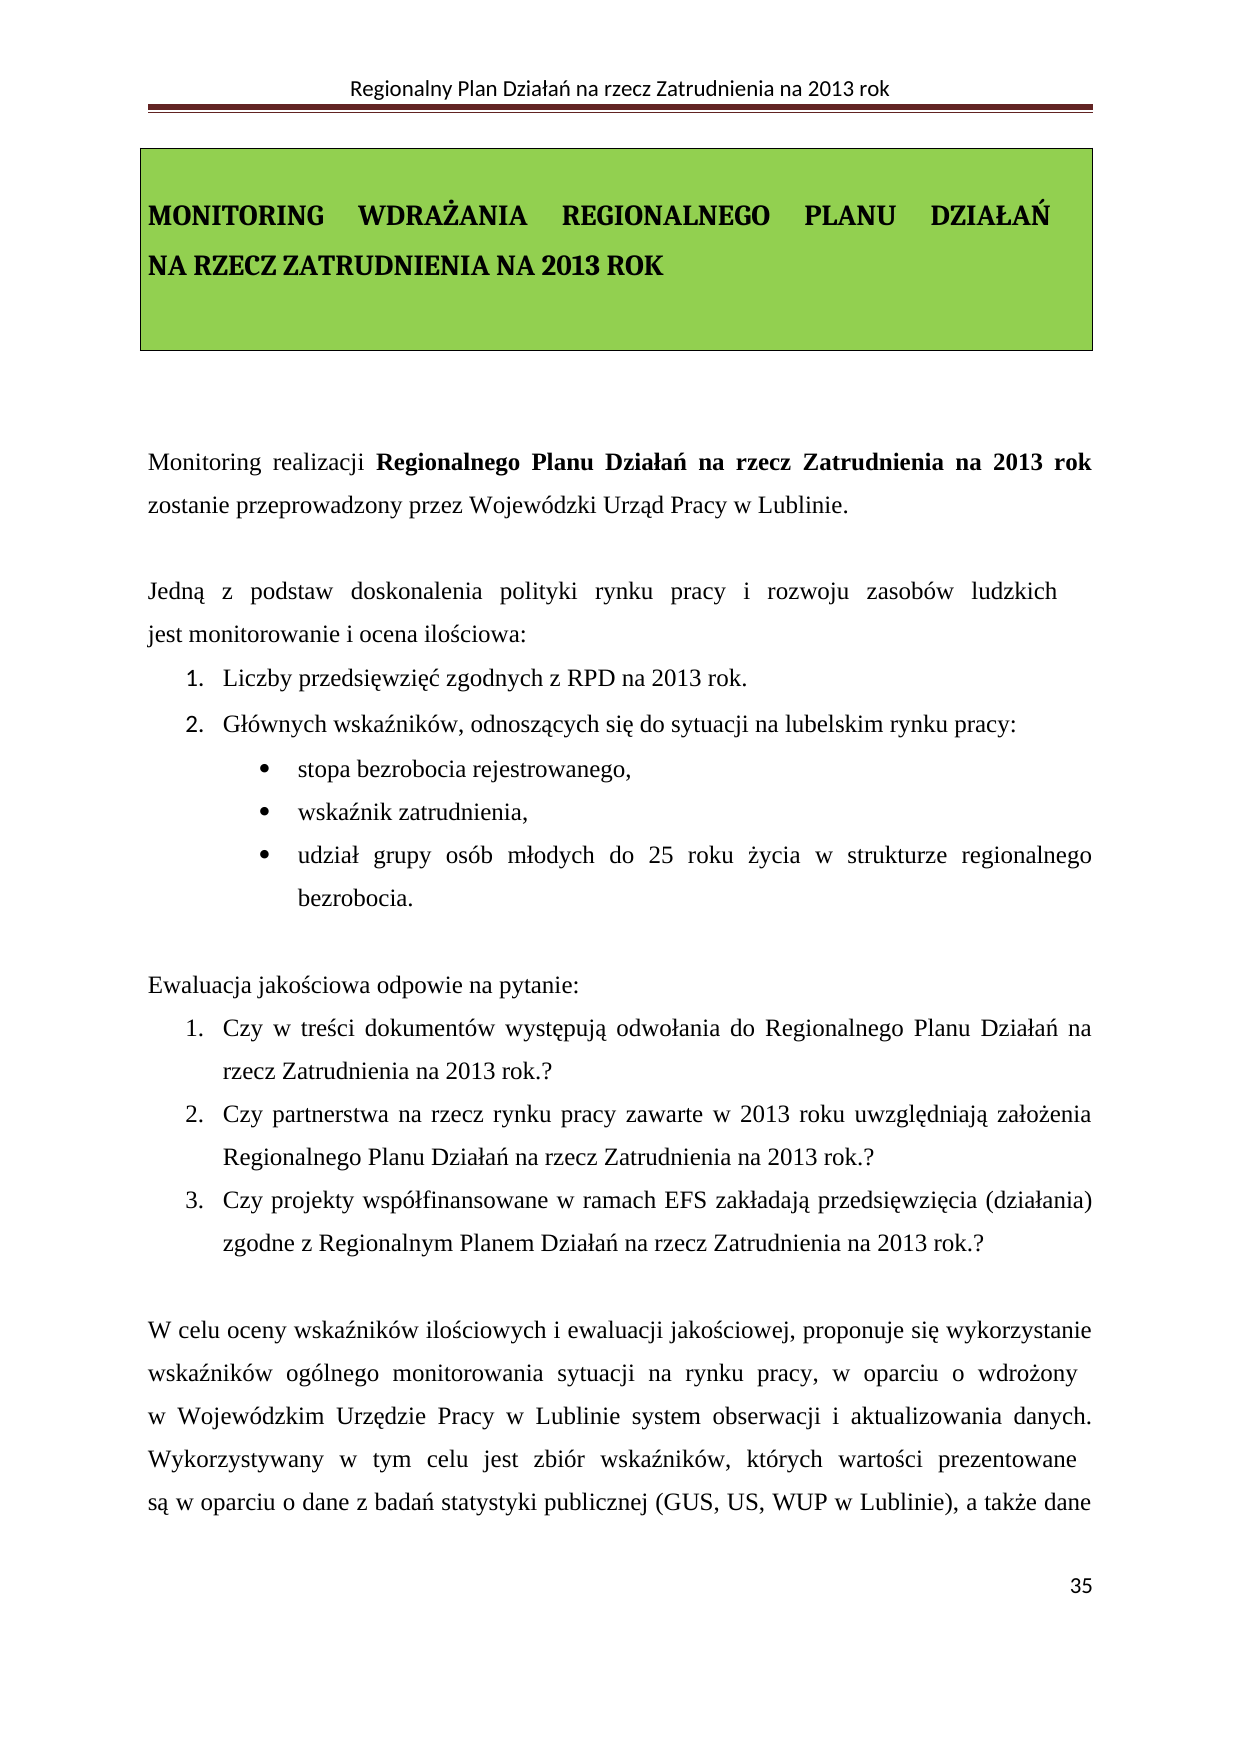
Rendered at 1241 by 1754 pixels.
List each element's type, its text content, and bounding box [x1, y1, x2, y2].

text Jedną z podstaw doskonalenia polityki rynku pracy i rozwoju zasobów ludzkich jest monitorowanie i ocena ilościowa: [148, 576, 1093, 648]
list stopa bezrobocia rejestrowanego, [260, 754, 1093, 783]
list Liczby przedsięwzięć zgodnych z RPD na 2013 rok. [185, 663, 1093, 693]
list udział grupy osób młodych do 25 roku życia w strukturze regionalnego bezrobocia. [260, 840, 1093, 912]
table_header MONITORING WDRAŻANIA REGIONALNEGO PLANU DZIAŁAŃ NA RZECZ ZATRUDNIENIA NA 2013 ROK [141, 149, 1092, 350]
text Monitoring realizacji Regionalnego Planu Działań na rzecz Zatrudnienia na 2013 rok zostanie przeprowadzony przez Wojewódzki Urząd Pracy w Lublinie. [148, 447, 1093, 519]
list Czy partnerstwa na rzecz rynku pracy zawarte w 2013 roku uwzględniają założenia Regionalnego Planu Działań na rzecz Zatrudnienia na 2013 rok.? [185, 1099, 1093, 1171]
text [148, 1315, 1093, 1516]
list Głównych wskaźników, odnoszących się do sytuacji na lubelskim rynku pracy: [185, 708, 1093, 739]
list wskaźnik zatrudnienia, [260, 797, 1093, 826]
list Czy projekty współfinansowane w ramach EFS zakładają przedsięwzięcia (działania) zgodne z Regionalnym Planem Działań na rzecz Zatrudnienia na 2013 rok.? [185, 1185, 1093, 1257]
list Czy w treści dokumentów występują odwołania do Regionalnego Planu Działań na rzecz Zatrudnienia na 2013 rok.? [185, 1013, 1093, 1085]
text Ewaluacja jakościowa odpowie na pytanie: [148, 970, 1093, 998]
